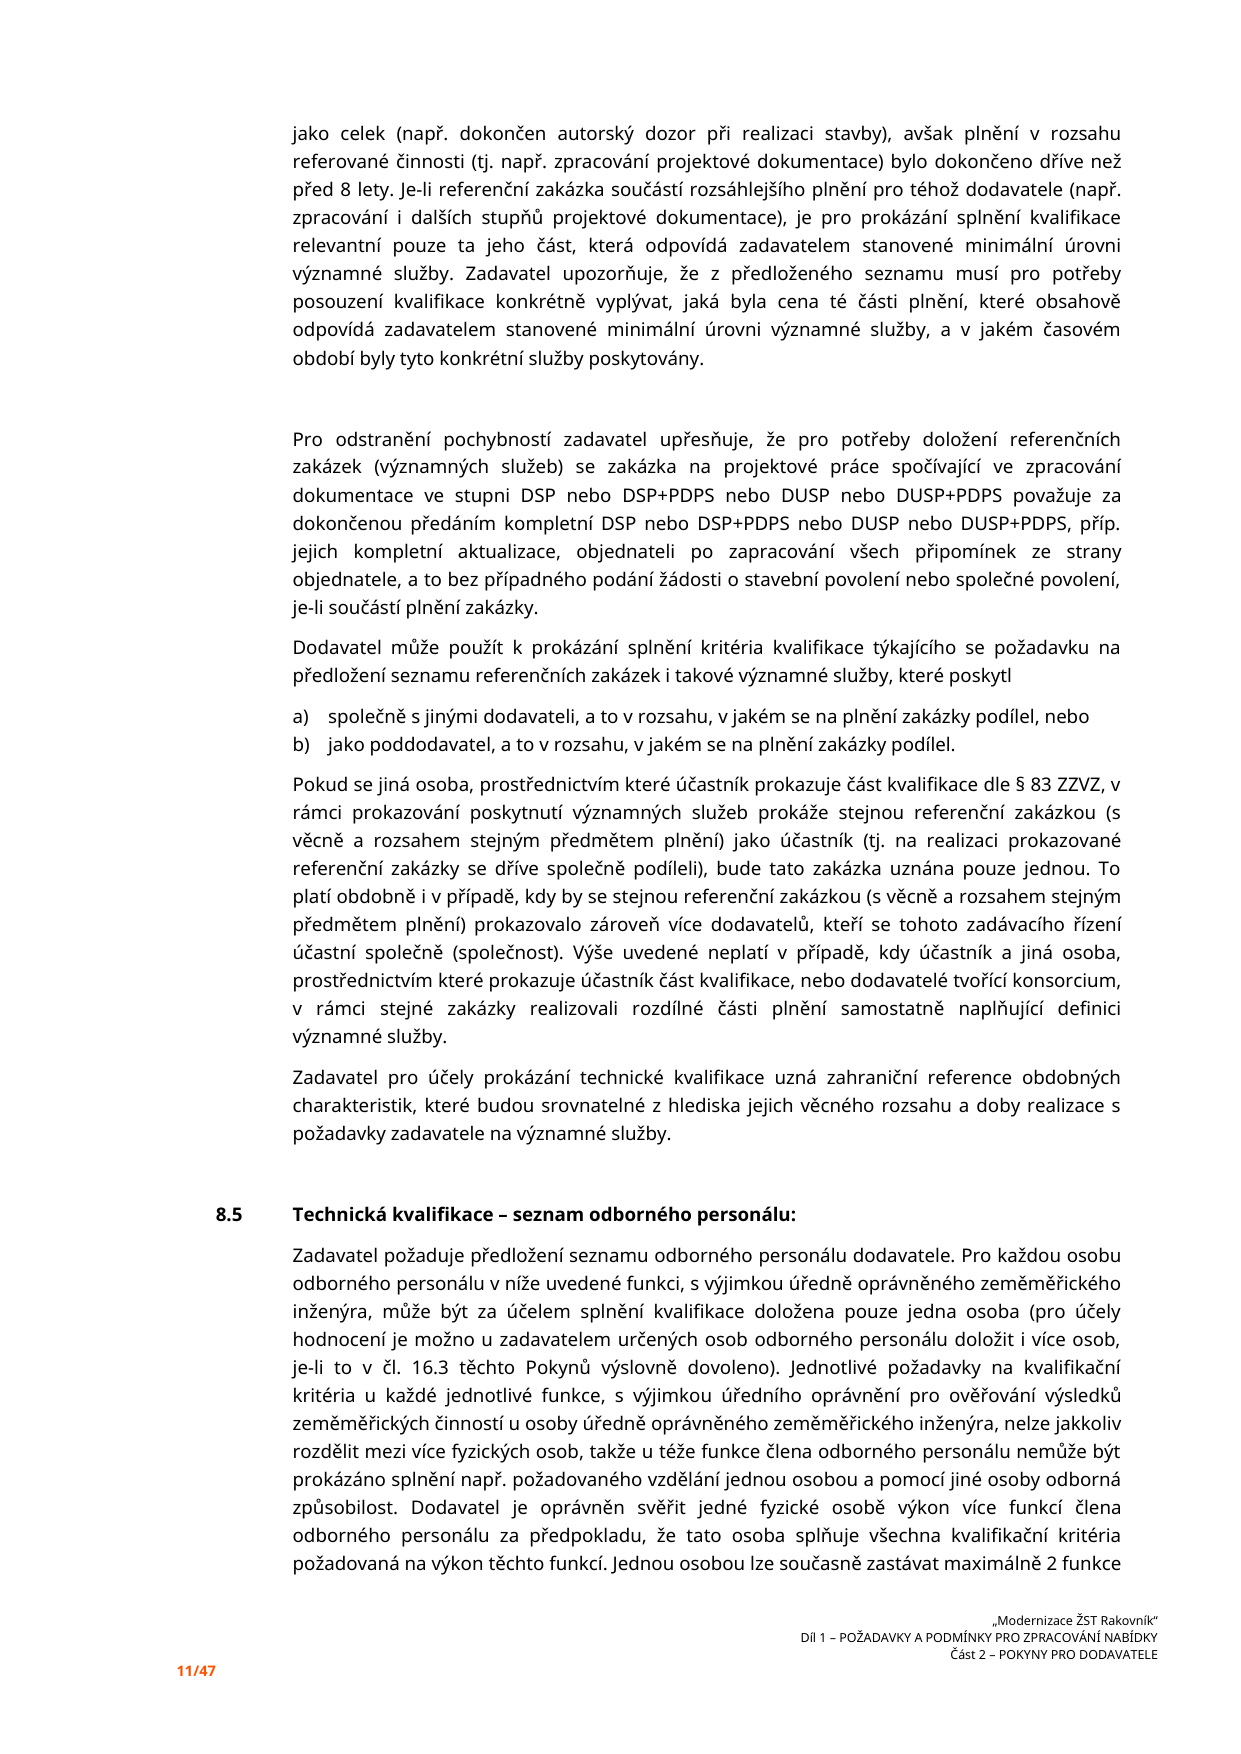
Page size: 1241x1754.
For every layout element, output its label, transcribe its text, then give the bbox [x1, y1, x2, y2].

list společně s jinými dodavateli, a to v rozsahu, v jakém se na plnění zakázky podílel, nebo [292, 703, 1122, 728]
text Dodavatel může použít k prokázání splnění kritéria kvalifikace týkajícího se požadavku na předložení seznamu referenčních zakázek i takové významné služby, které poskytl [292, 634, 1122, 688]
text Pokud se jiná osoba, prostřednictvím které účastník prokazuje část kvalifikace dle § 83 ZZVZ, v rámci prokazování poskytnutí významných služeb prokáže stejnou referenční zakázkou (s věcně a rozsahem stejným předmětem plnění) jako účastník (tj. na realizaci prokazované referenční zakázky se dříve společně podíleli), bude tato zakázka uznána pouze jednou. To platí obdobně i v případě, kdy by se stejnou referenční zakázkou (s věcně a rozsahem stejným předmětem plnění) prokazovalo zároveň více dodavatelů, kteří se tohoto zadávacího řízení účastní společně (společnost). Výše uvedené neplatí v případě, kdy účastník a jiná osoba, prostřednictvím které prokazuje účastník část kvalifikace, nebo dodavatelé tvořící konsorcium, v rámci stejné zakázky realizovali rozdílné části plnění samostatně naplňující definici významné služby. [292, 772, 1122, 1049]
list jako poddodavatel, a to v rozsahu, v jakém se na plnění zakázky podílel. [292, 731, 1122, 757]
text Technická kvalifikace – seznam odborného personálu: [216, 1201, 1122, 1227]
text Pro odstranění pochybností zadavatel upřesňuje, že pro potřeby doložení referenčních zakázek (významných služeb) se zakázka na projektové práce spočívající ve zpracování dokumentace ve stupni DSP nebo DSP+PDPS nebo DUSP nebo DUSP+PDPS považuje za dokončenou předáním kompletní DSP nebo DSP+PDPS nebo DUSP nebo DUSP+PDPS, příp. jejich kompletní aktualizace, objednateli po zapracování všech připomínek ze strany objednatele, a to bez případného podání žádosti o stavební povolení nebo společné povolení, je-li součástí plnění zakázky. [292, 426, 1122, 619]
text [292, 1242, 1122, 1576]
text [292, 121, 1122, 370]
text Zadavatel pro účely prokázání technické kvalifikace uzná zahraniční reference obdobných charakteristik, které budou srovnatelné z hlediska jejich věcného rozsahu a doby realizace s požadavky zadavatele na významné služby. [292, 1064, 1122, 1146]
